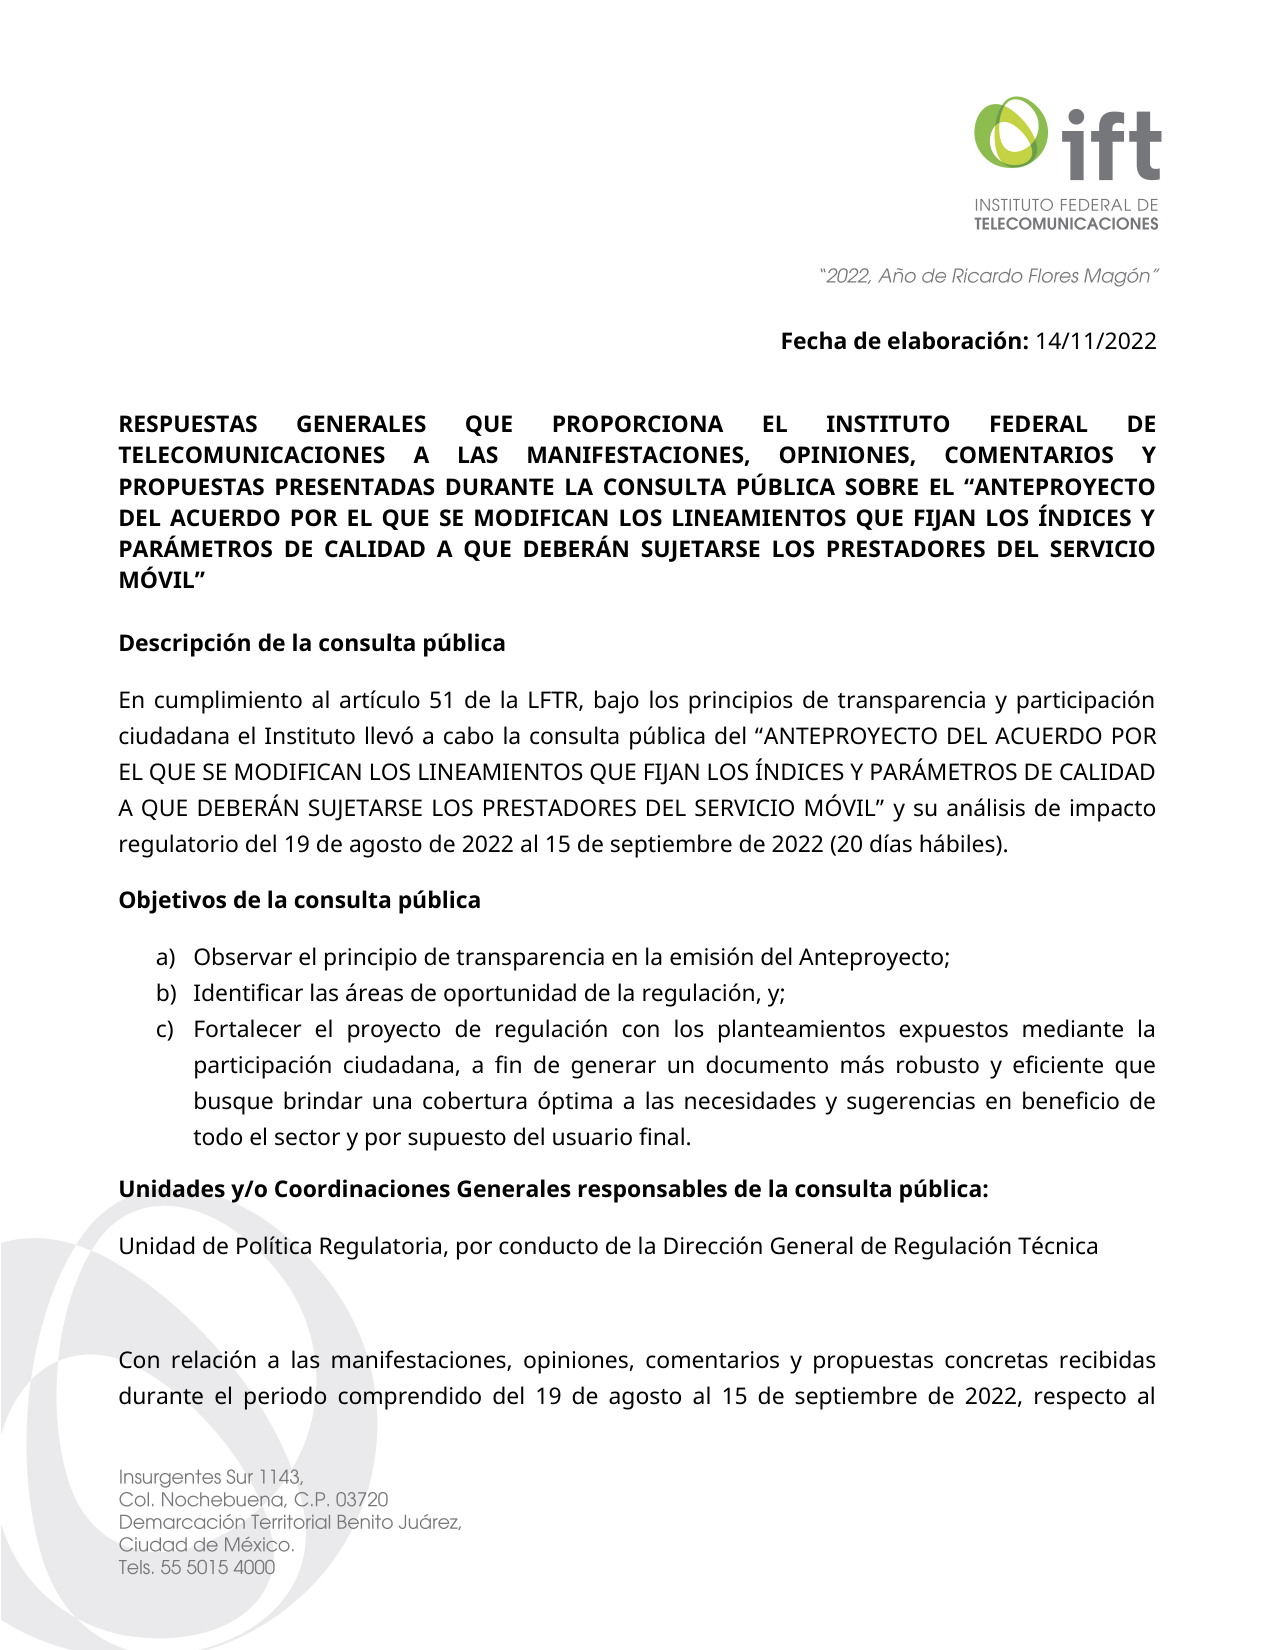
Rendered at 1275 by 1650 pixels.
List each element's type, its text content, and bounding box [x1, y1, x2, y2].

text Fecha de elaboración: 14/11/2022 [118, 325, 1157, 356]
list Fortalecer el proyecto de regulación con los planteamientos expuestos mediante la participación ciudadana, a fin de generar un documento más robusto y eficiente que busque brindar una cobertura óptima a las necesidades y sugerencias en beneficio de todo el sector y por supuesto del usuario final. [156, 1013, 1157, 1152]
picture [1, 0, 1275, 1650]
text Unidad de Política Regulatoria, por conducto de la Dirección General de Regulación Técnica [118, 1230, 1157, 1261]
text Unidades y/o Coordinaciones Generales responsables de la consulta pública: [118, 1173, 1157, 1204]
text En cumplimiento al artículo 51 de la LFTR, bajo los principios de transparencia y participación ciudadana el Instituto llevó a cabo la consulta pública del “ANTEPROYECTO DEL ACUERDO POR EL QUE SE MODIFICAN LOS LINEAMIENTOS QUE FIJAN LOS ÍNDICES Y PARÁMETROS DE CALIDAD A QUE DEBERÁN SUJETARSE LOS PRESTADORES DEL SERVICIO MÓVIL” y su análisis de impacto regulatorio del 19 de agosto de 2022 al 15 de septiembre de 2022 (20 días hábiles). [118, 684, 1157, 859]
text Objetivos de la consulta pública [118, 884, 1157, 916]
list Observar el principio de transparencia en la emisión del Anteproyecto; [156, 941, 1157, 972]
text Descripción de la consulta pública [118, 627, 1157, 658]
text RESPUESTAS GENERALES QUE PROPORCIONA EL INSTITUTO FEDERAL DE TELECOMUNICACIONES A LAS MANIFESTACIONES, OPINIONES, COMENTARIOS Y PROPUESTAS PRESENTADAS DURANTE LA CONSULTA PÚBLICA SOBRE EL “ANTEPROYECTO DEL ACUERDO POR EL QUE SE MODIFICAN LOS LINEAMIENTOS QUE FIJAN LOS ÍNDICES Y PARÁMETROS DE CALIDAD A QUE DEBERÁN SUJETARSE LOS PRESTADORES DEL SERVICIO MÓVIL” [118, 408, 1157, 596]
list Identificar las áreas de oportunidad de la regulación, y; [156, 977, 1157, 1008]
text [118, 1344, 1157, 1411]
